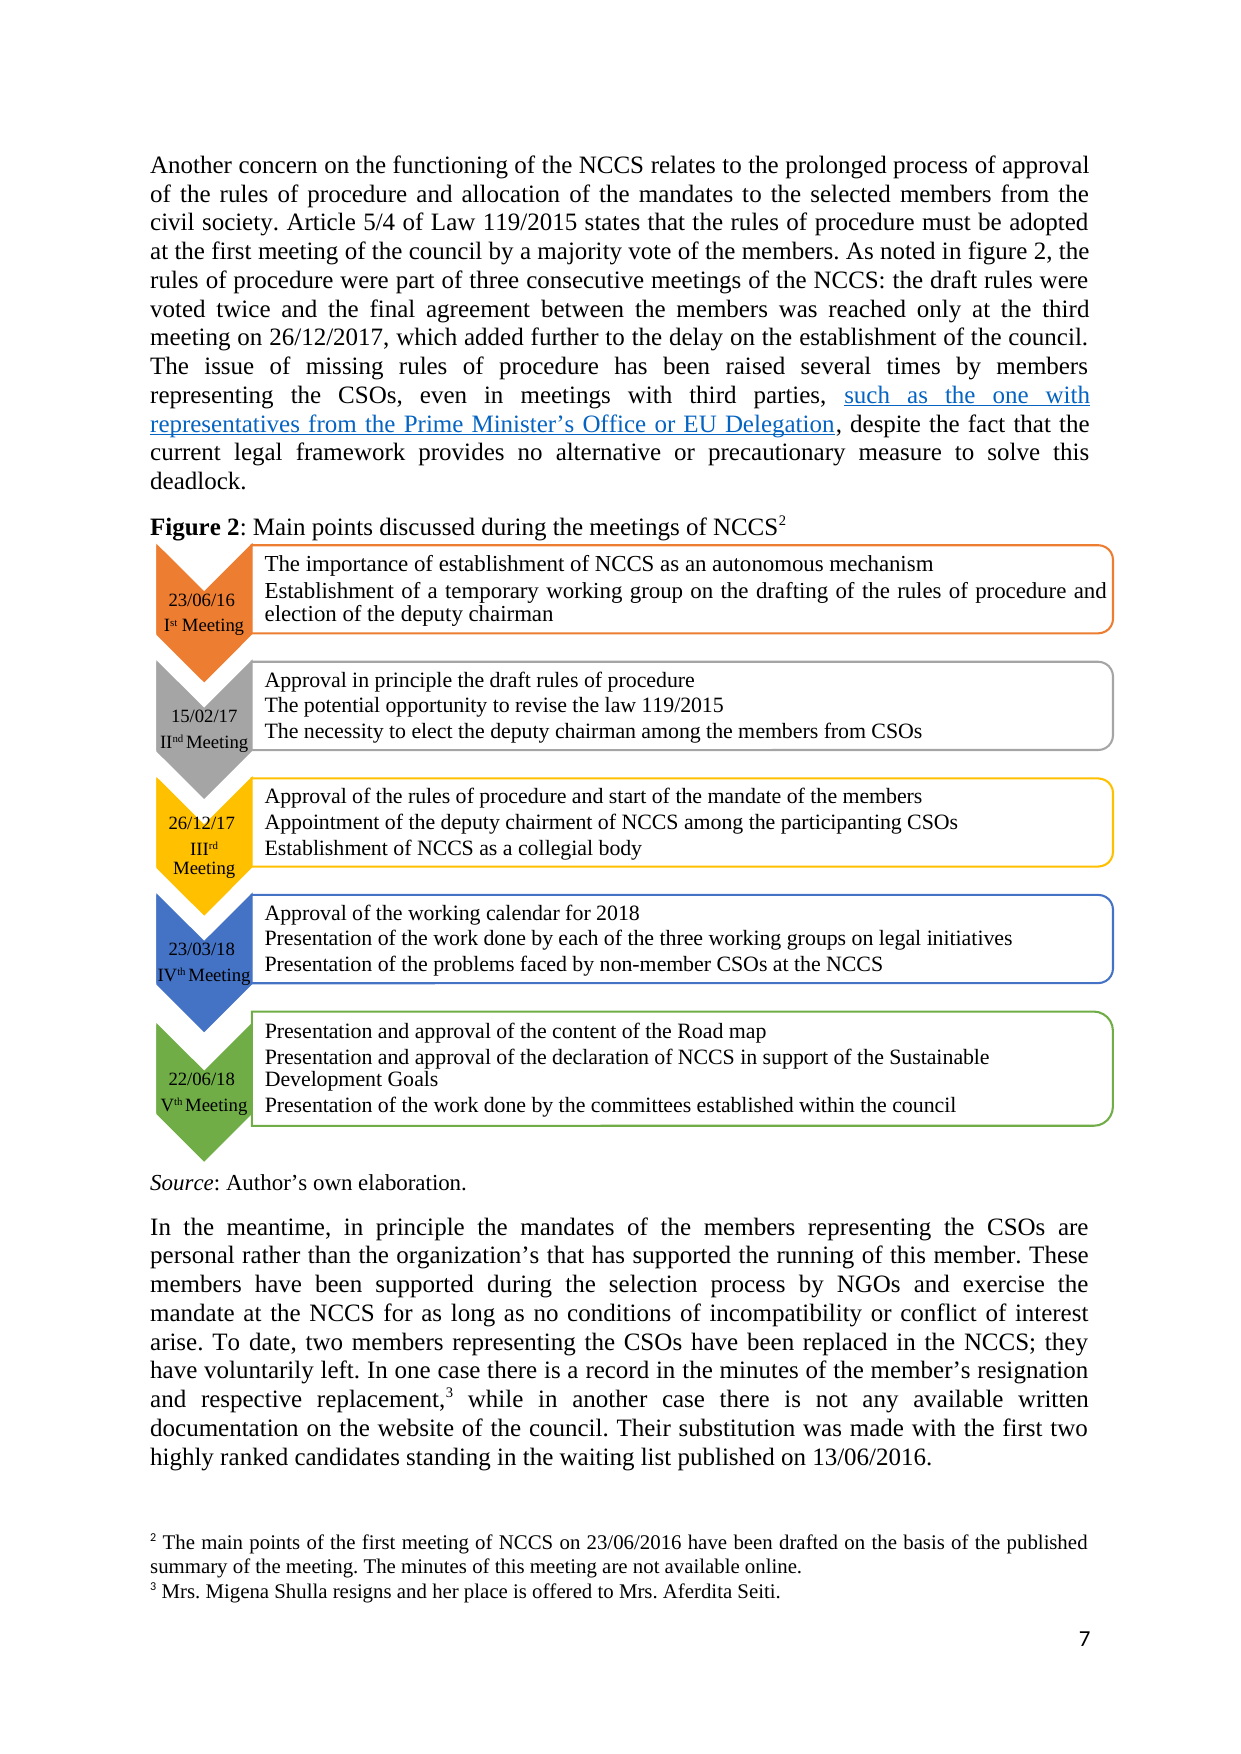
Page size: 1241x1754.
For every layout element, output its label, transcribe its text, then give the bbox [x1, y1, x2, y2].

text In the meantime, in principle the mandates of the members representing the CSOs are personal rather than the organization’s that has supported the running of this member. These members have been supported during the selection process by NGOs and exercise the mandate at the NCCS for as long as no conditions of incompatibility or conflict of interest arise. To date, two members representing the CSOs have been replaced in the NCCS; they have voluntarily left. In one case there is a record in the minutes of the member’s resignation and respective replacement, while in another case there is not any available written documentation on the website of the council. Their substitution was made with the first two highly ranked candidates standing in the waiting list published on 13/06/2016. [150, 1212, 1090, 1470]
text Source: Author’s own elaboration. [150, 1169, 1090, 1195]
text Another concern on the functioning of the NCCS relates to the prolonged process of approval of the rules of procedure and allocation of the mandates to the selected members from the civil society. Article 5/4 of Law 119/2015 states that the rules of procedure must be adopted at the first meeting of the council by a majority vote of the members. As noted in figure 2, the rules of procedure were part of three consecutive meetings of the NCCS: the draft rules were voted twice and the final agreement between the members was reached only at the third meeting on 26/12/2017, which added further to the delay on the establishment of the council. The issue of missing rules of procedure has been raised several times by members representing the CSOs, even in meetings with third parties, such as the one with representatives from the Prime Minister’s Office or EU Delegation, despite the fact that the current legal framework provides no alternative or precautionary measure to solve this deadlock. [150, 150, 1090, 495]
text Figure 2: Main points discussed during the meetings of NCCS [150, 512, 1090, 540]
